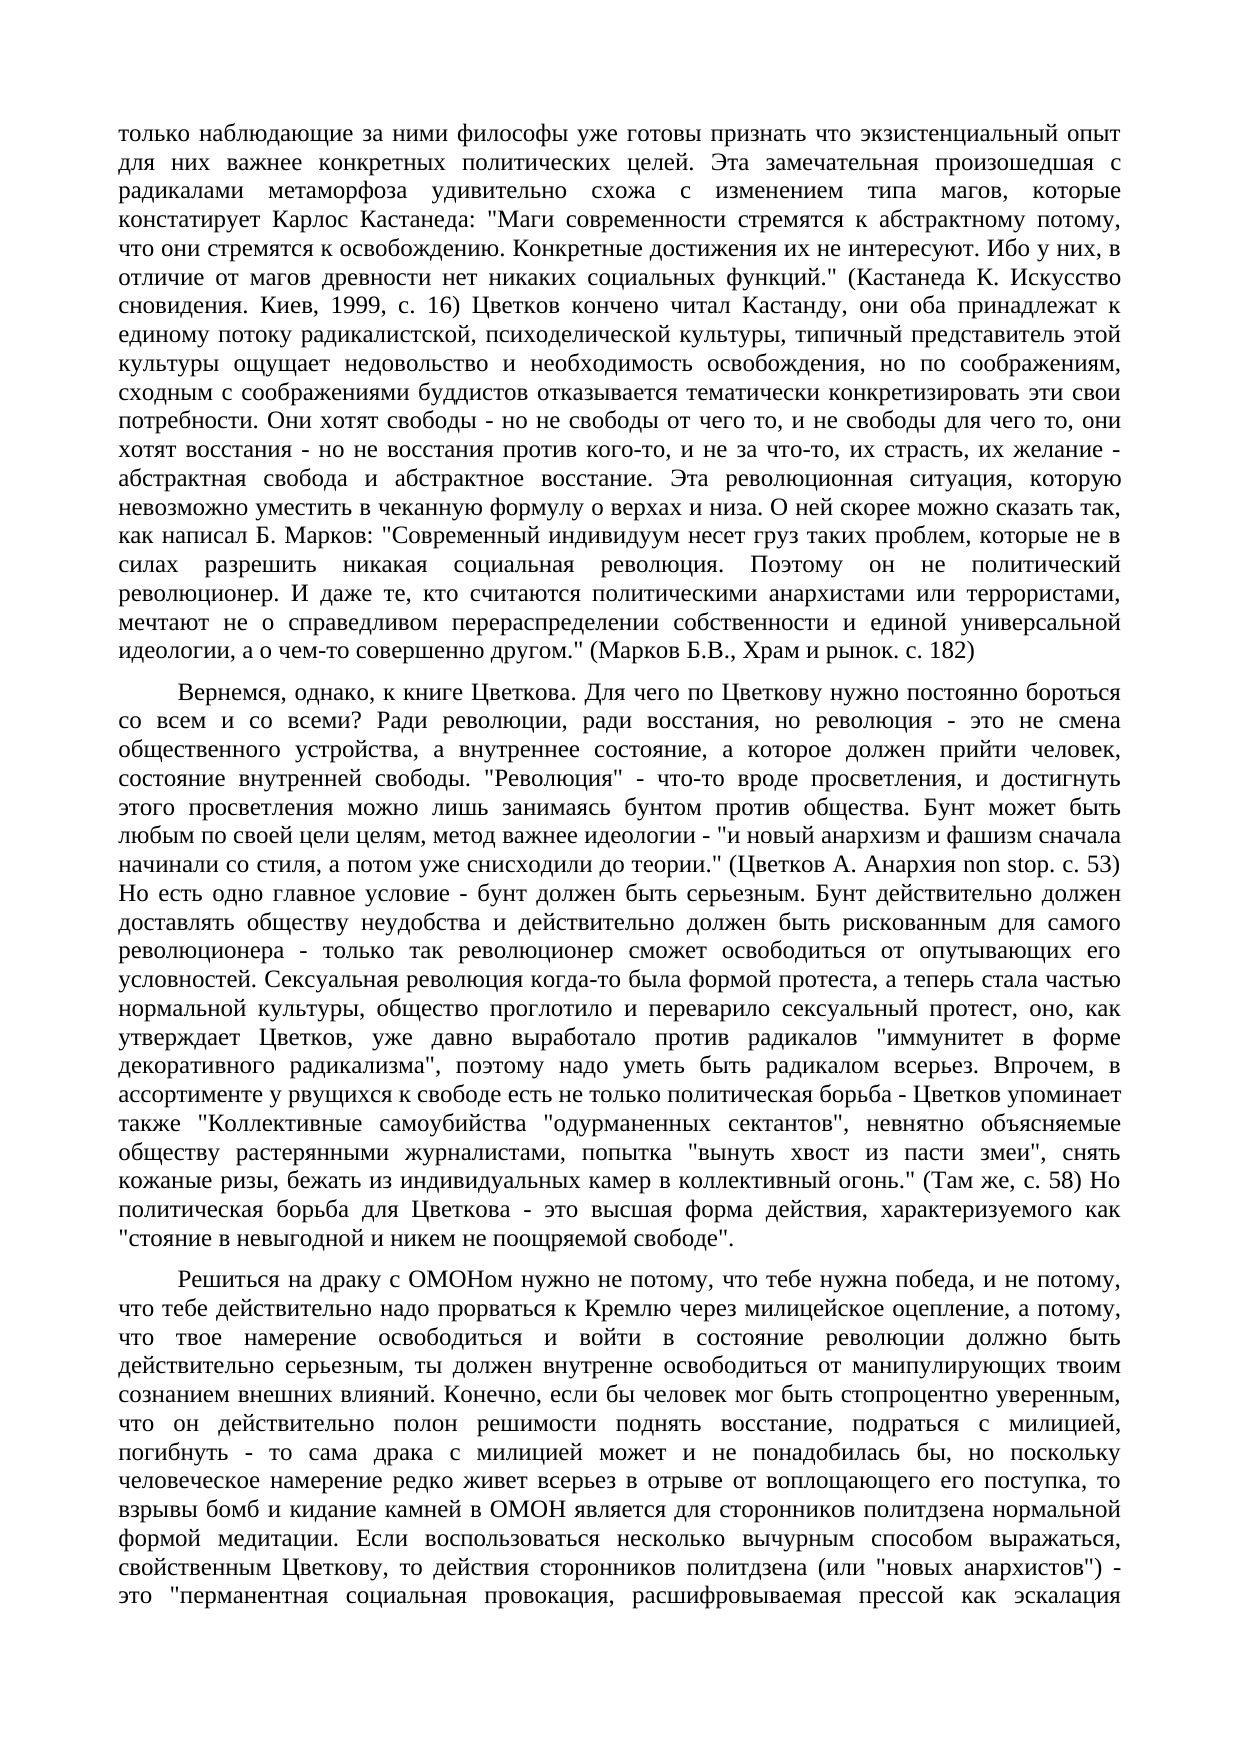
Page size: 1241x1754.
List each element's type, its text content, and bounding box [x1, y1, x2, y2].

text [118, 1264, 1122, 1609]
text Вернемся, однако, к книге Цветкова. Для чего по Цветкову нужно постоянно бороться со всем и со всеми? Ради революции, ради восстания, но революция - это не смена общественного устройства, а внутреннее состояние, а которое должен прийти человек, состояние внутренней свободы. "Революция" - что-то вроде просветления, и достигнуть этого просветления можно лишь занимаясь бунтом против общества. Бунт может быть любым по своей цели целям, метод важнее идеологии - "и новый анархизм и фашизм сначала начинали со стиля, а потом уже снисходили до теории." (Цветков А. Анархия non stop. с. 53) Но есть одно главное условие - бунт должен быть серьезным. Бунт действительно должен доставлять обществу неудобства и действительно должен быть рискованным для самого революционера - только так революционер сможет освободиться от опутывающих его условностей. Сексуальная революция когда-то была формой протеста, а теперь стала частью нормальной культуры, общество проглотило и переварило сексуальный протест, оно, как утверждает Цветков, уже давно выработало против радикалов "иммунитет в форме декоративного радикализма", поэтому надо уметь быть радикалом всерьез. Впрочем, в ассортименте у рвущихся к свободе есть не только политическая борьба - Цветков упоминает также "Коллективные самоубийства "одурманенных сектантов", невнятно объясняемые обществу растерянными журналистами, попытка "вынуть хвост из пасти змеи", снять кожаные ризы, бежать из индивидуальных камер в коллективный огонь." (Там же, с. 58) Но политическая борьба для Цветкова - это высшая форма действия, характеризуемого как "стояние в невыгодной и никем не поощряемой свободе". [118, 677, 1122, 1252]
